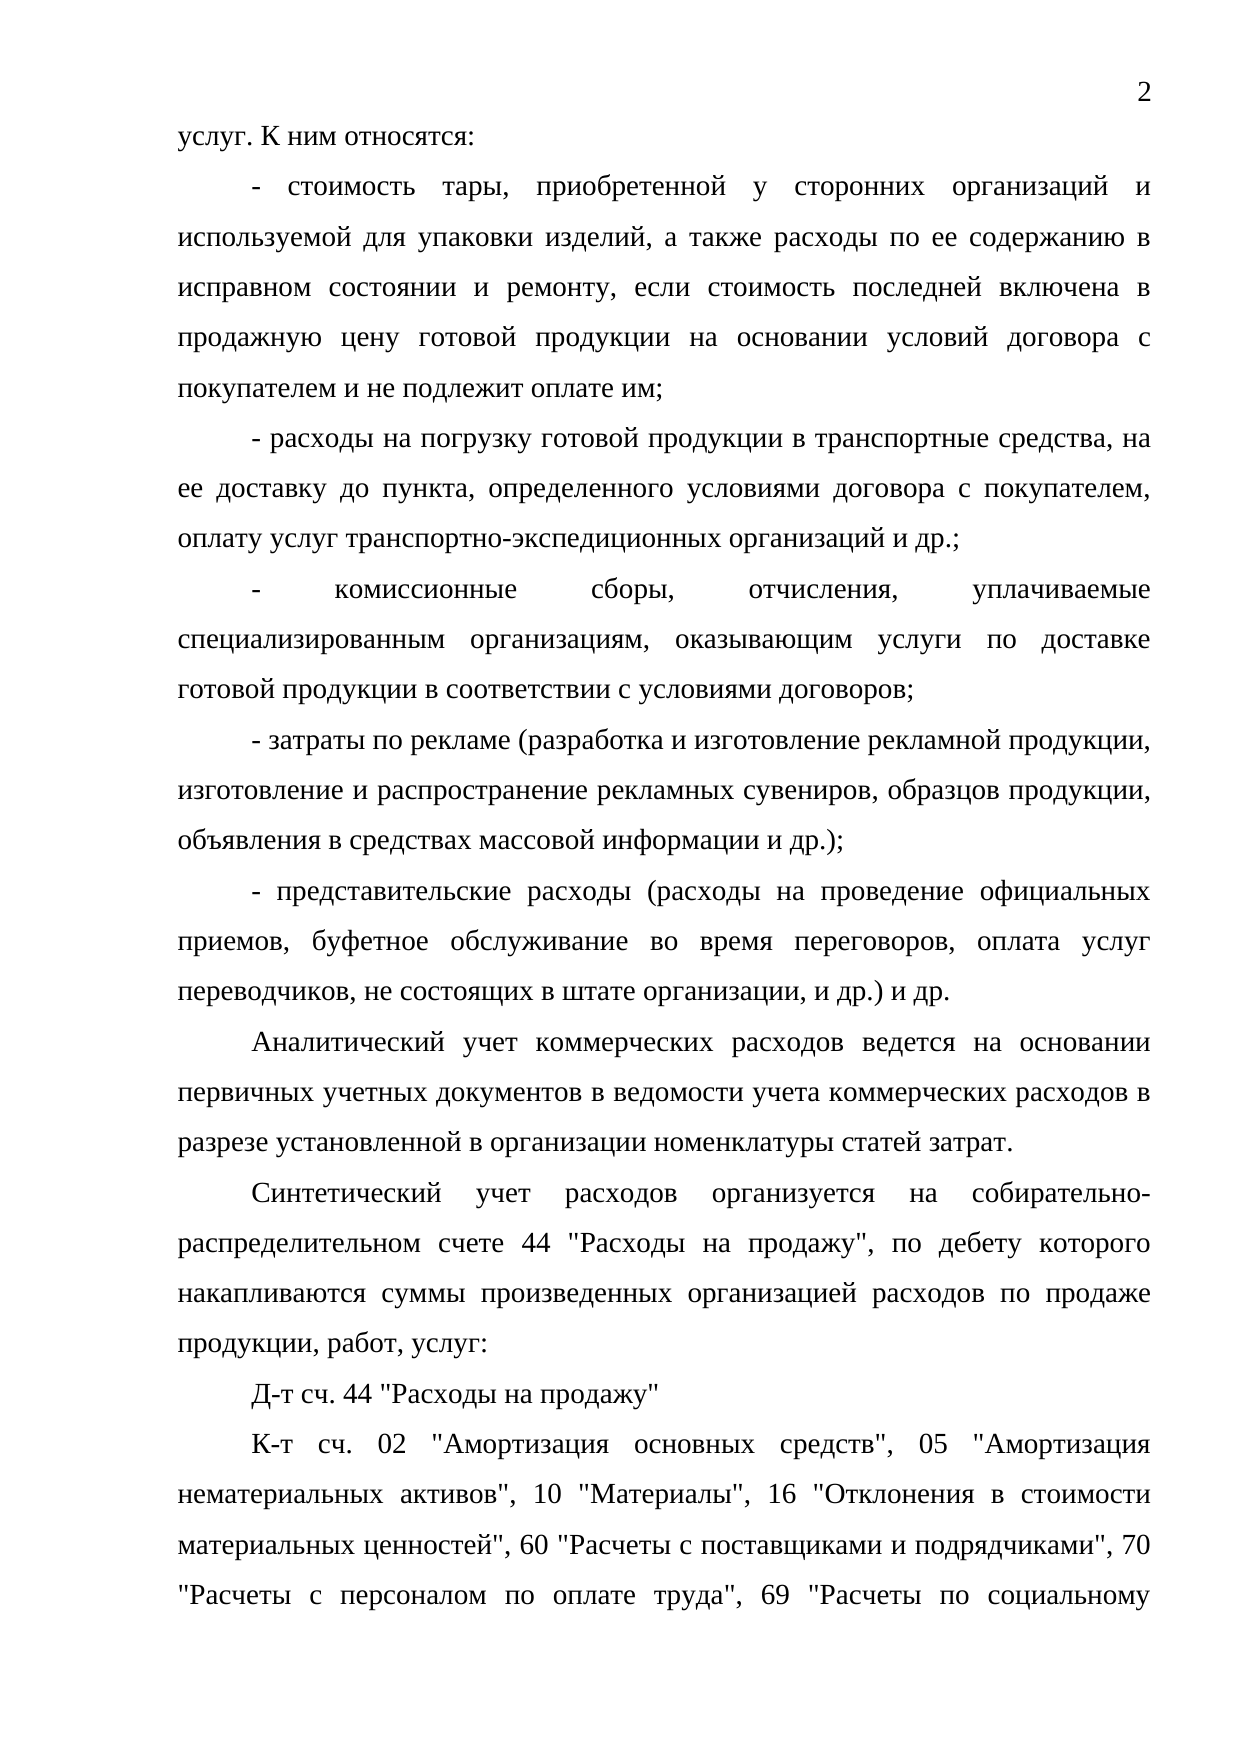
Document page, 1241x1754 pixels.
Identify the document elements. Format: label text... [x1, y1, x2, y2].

text - расходы на погрузку готовой продукции в транспортные средства, на ее доставку до пункта, определенного условиями договора с покупателем, оплату услуг транспортно-экспедиционных организаций и др.; [177, 420, 1152, 554]
text Аналитический учет коммерческих расходов ведется на основании первичных учетных документов в ведомости учета коммерческих расходов в разрезе установленной в организации номенклатуры статей затрат. [177, 1024, 1152, 1158]
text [177, 1426, 1152, 1611]
text Д-т сч. 44 "Расходы на продажу" [177, 1376, 1152, 1409]
text Синтетический учет расходов организуется на собирательно-распределительном счете 44 "Расходы на продажу", по дебету которого накапливаются суммы произведенных организацией расходов по продаже продукции, работ, услуг: [177, 1175, 1152, 1359]
text - представительские расходы (расходы на проведение официальных приемов, буфетное обслуживание во время переговоров, оплата услуг переводчиков, не состоящих в штате организации, и др.) и др. [177, 873, 1152, 1007]
text - комиссионные сборы, отчисления, уплачиваемые специализированным организациям, оказывающим услуги по доставке готовой продукции в соответствии с условиями договоров; [177, 571, 1152, 705]
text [177, 118, 1152, 152]
text - затраты по рекламе (разработка и изготовление рекламной продукции, изготовление и распространение рекламных сувениров, образцов продукции, объявления в средствах массовой информации и др.); [177, 722, 1152, 856]
text - стоимость тары, приобретенной у сторонних организаций и используемой для упаковки изделий, а также расходы по ее содержанию в исправном состоянии и ремонту, если стоимость последней включена в продажную цену готовой продукции на основании условий договора с покупателем и не подлежит оплате им; [177, 168, 1152, 403]
